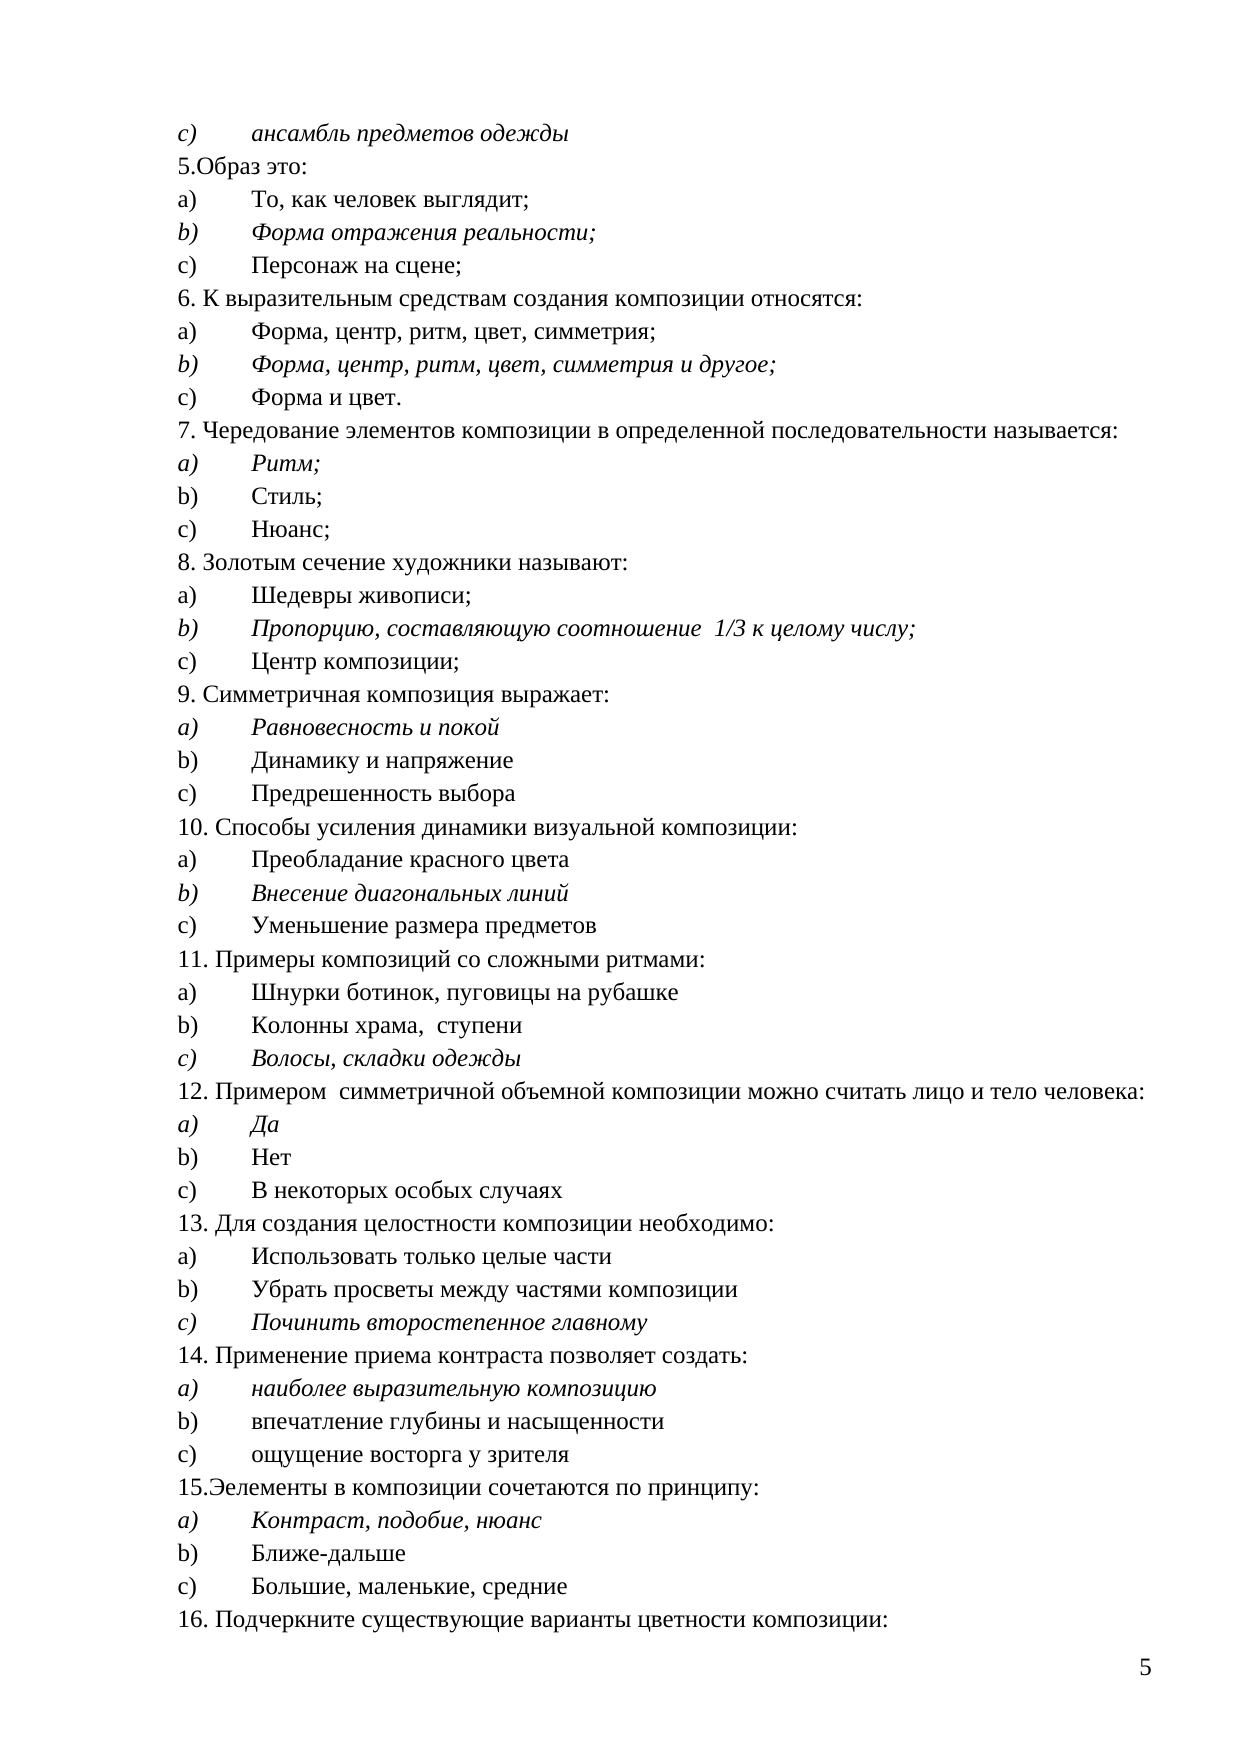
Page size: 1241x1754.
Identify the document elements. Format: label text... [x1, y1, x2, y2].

list Равновесность и покой [177, 712, 1152, 741]
list Стиль; [177, 481, 1152, 510]
text 14. Применение приема контраста позволяет создать: [177, 1340, 1152, 1369]
list Нет [177, 1142, 1152, 1171]
list наиболее выразительную композицию [177, 1373, 1152, 1402]
list Пропорцию, составляющую соотношение 1/3 к целому числу; [177, 613, 1152, 642]
list Колонны храма, ступени [177, 1010, 1152, 1038]
list Форма, центр, ритм, цвет, симметрия и другое; [177, 349, 1152, 378]
list Предрешенность выбора [177, 778, 1152, 807]
text 5.Образ это: [177, 151, 1152, 180]
text 16. Подчеркните существующие варианты цветности композиции: [177, 1604, 1152, 1633]
text 15.Эелементы в композиции сочетаются по принципу: [177, 1472, 1152, 1501]
list впечатление глубины и насыщенности [177, 1406, 1152, 1435]
text 11. Примеры композиций со сложными ритмами: [177, 944, 1152, 972]
list В некоторых особых случаях [177, 1175, 1152, 1203]
text 6. К выразительным средствам создания композиции относятся: [177, 283, 1152, 312]
list ансамбль предметов одежды [177, 118, 1152, 147]
list ощущение восторга у зрителя [177, 1439, 1152, 1468]
list Большие, маленькие, средние [177, 1571, 1152, 1600]
list Преобладание красного цвета [177, 844, 1152, 873]
list Да [177, 1109, 1152, 1137]
list Внесение диагональных линий [177, 878, 1152, 906]
list Уменьшение размера предметов [177, 911, 1152, 939]
list Волосы, складки одежды [177, 1043, 1152, 1071]
list Использовать только целые части [177, 1241, 1152, 1269]
text 13. Для создания целостности композиции необходимо: [177, 1208, 1152, 1237]
text 12. Примером симметричной объемной композиции можно считать лицо и тело человека: [177, 1076, 1152, 1104]
list То, как человек выглядит; [177, 184, 1152, 213]
list Форма, центр, ритм, цвет, симметрия; [177, 316, 1152, 345]
list Нюанс; [177, 514, 1152, 543]
text 9. Симметричная композиция выражает: [177, 679, 1152, 708]
list Контраст, подобие, нюанс [177, 1505, 1152, 1534]
list Динамику и напряжение [177, 746, 1152, 774]
list Ближе-дальше [177, 1538, 1152, 1567]
list Шнурки ботинок, пуговицы на рубашке [177, 977, 1152, 1005]
text 10. Способы усиления динамики визуальной композиции: [177, 812, 1152, 840]
text 7. Чередование элементов композиции в определенной последовательности называется: [177, 415, 1152, 444]
text 8. Золотым сечение художники называют: [177, 547, 1152, 576]
list Убрать просветы между частями композиции [177, 1274, 1152, 1303]
list Персонаж на сцене; [177, 250, 1152, 279]
list Ритм; [177, 448, 1152, 477]
list Центр композиции; [177, 646, 1152, 675]
list Починить второстепенное главному [177, 1307, 1152, 1336]
list Форма и цвет. [177, 382, 1152, 411]
list Форма отражения реальности; [177, 217, 1152, 246]
list Шедевры живописи; [177, 580, 1152, 609]
